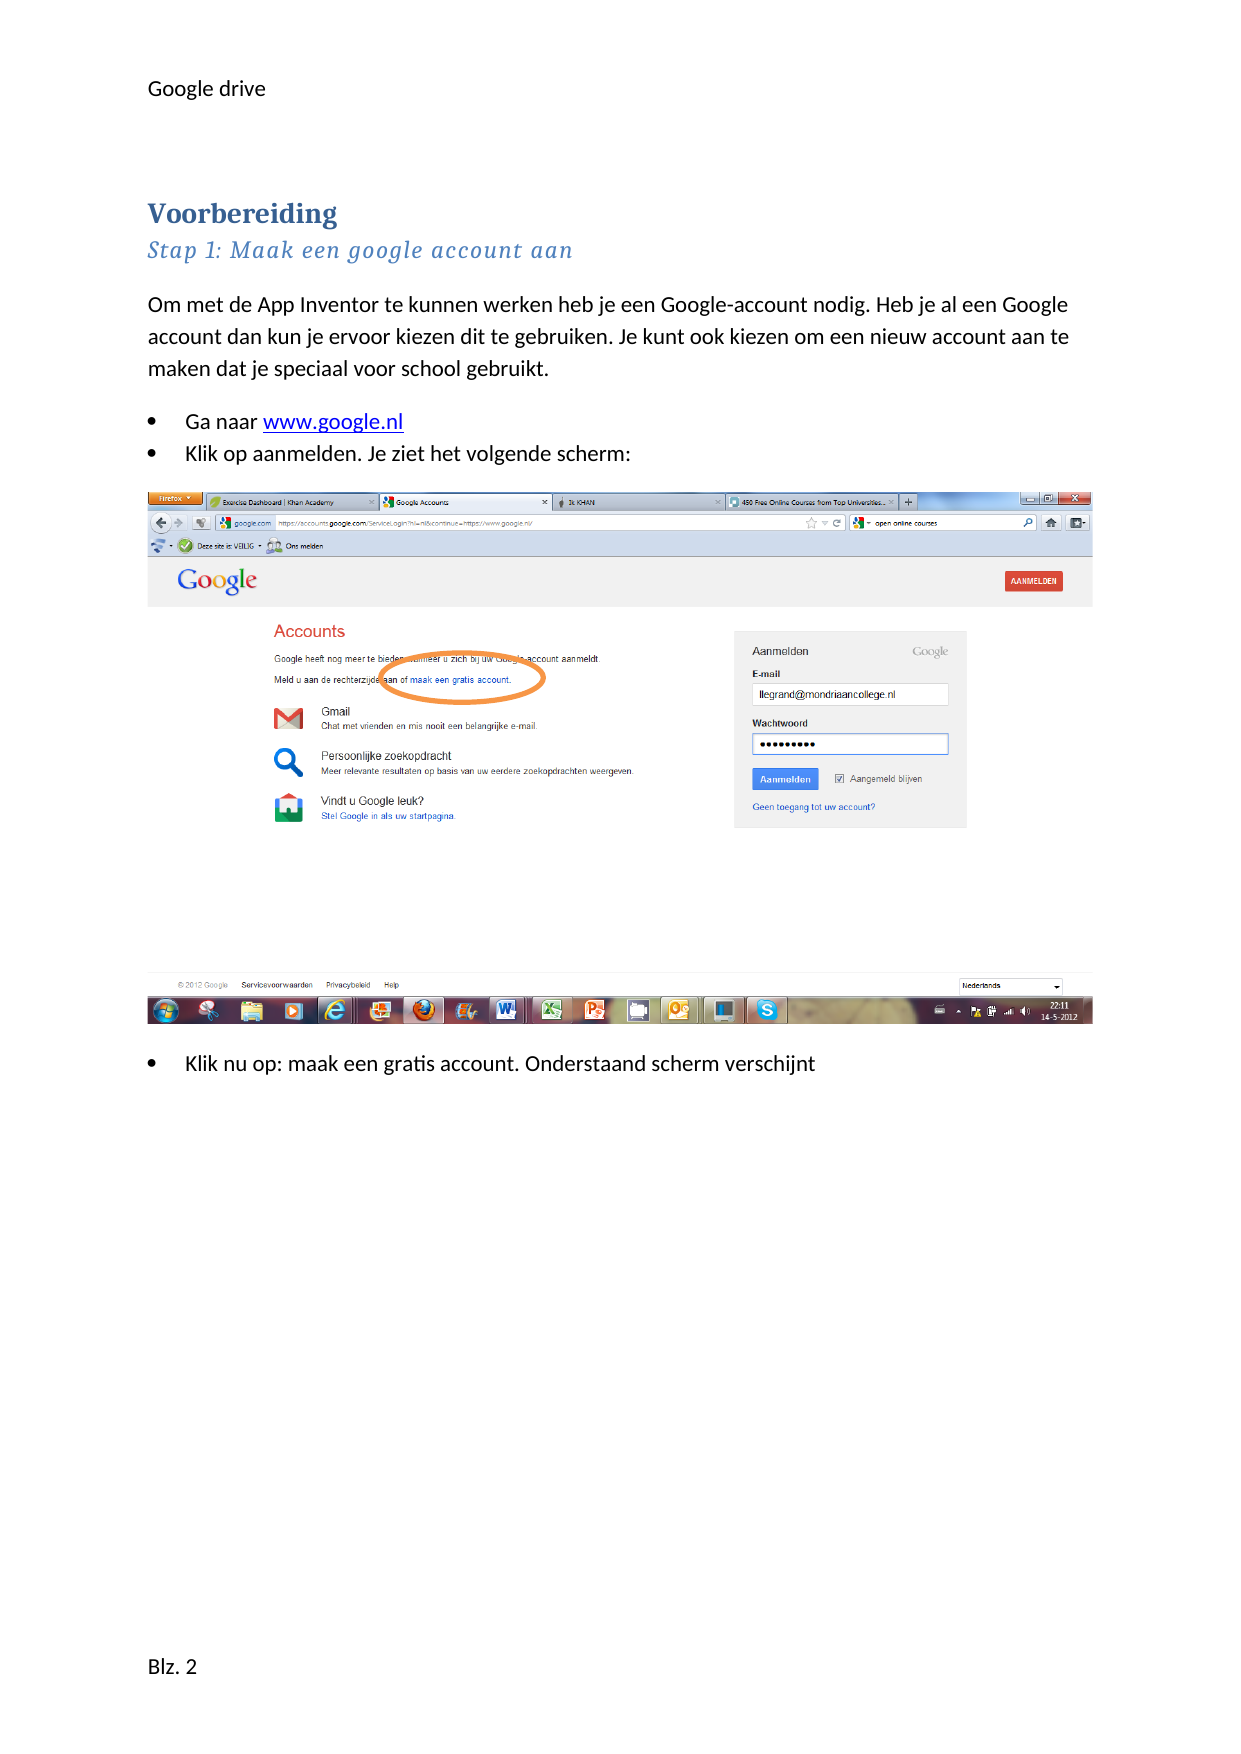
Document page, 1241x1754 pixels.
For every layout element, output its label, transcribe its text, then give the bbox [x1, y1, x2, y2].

list Klik nu op: maak een gratis account. Onderstaand scherm verschijnt [148, 1049, 1093, 1077]
list Klik op aanmelden. Je ziet het volgende scherm: [148, 439, 1093, 468]
text Om met de App Inventor te kunnen werken heb je een Google-account nodig. Heb je al een Google account dan kun je ervoor kiezen dit te gebruiken. Je kunt ook kiezen om een nieuw account aan te maken dat je speciaal voor school gebruikt. [148, 290, 1093, 382]
subtitle Stap 1: Maak een google account aan [148, 236, 1093, 265]
subtitle Voorbereiding [148, 198, 1093, 231]
list Ga naar www.google.nl [148, 407, 1093, 435]
picture [147, 492, 1093, 1024]
